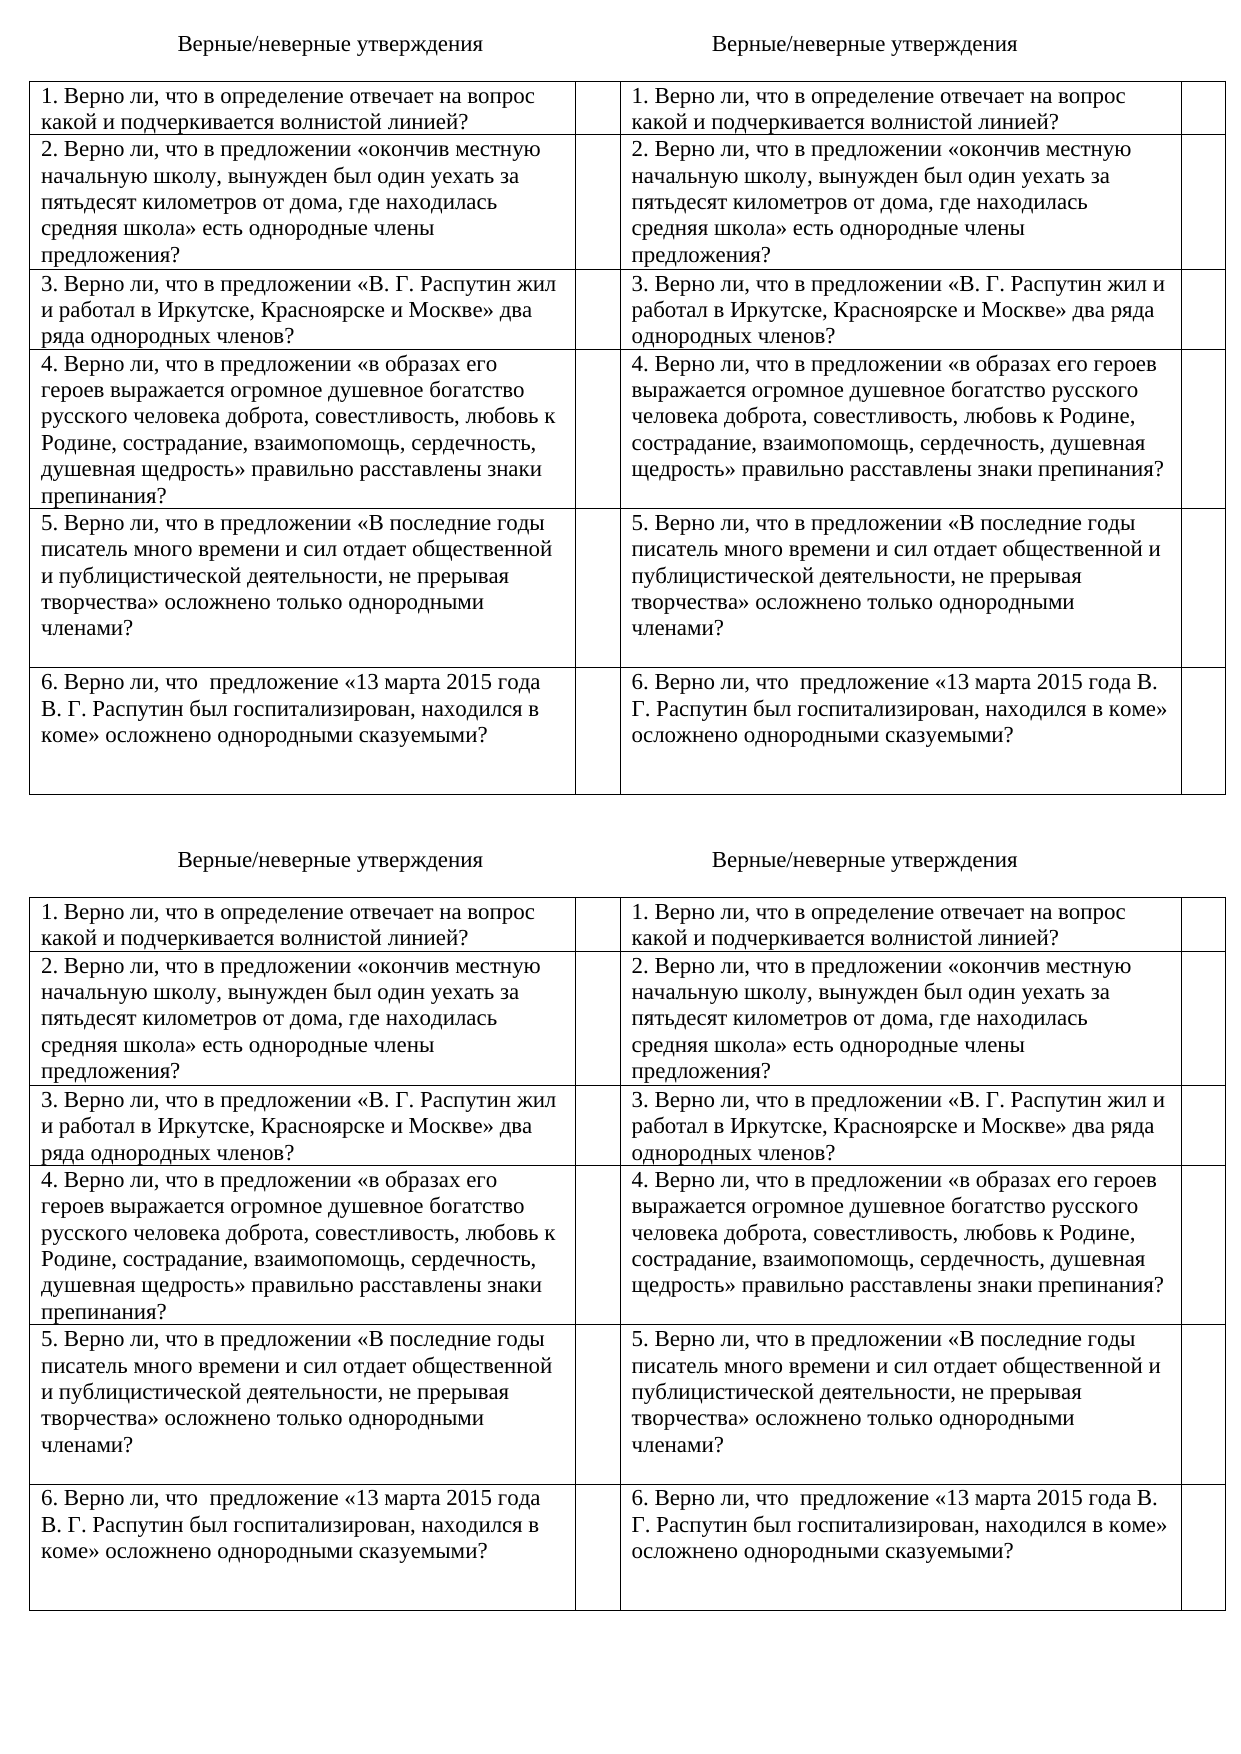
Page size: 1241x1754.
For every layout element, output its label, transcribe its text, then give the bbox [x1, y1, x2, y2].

table_cell [576, 270, 620, 349]
table_cell 4. Верно ли, что в предложении «в образах его героев выражается огромное душевное богатство русского человека доброта, совестливость, любовь к Родине, сострадание, взаимопомощь, сердечность, душевная щедрость» правильно расставлены знаки препинания? [621, 1166, 1181, 1324]
table_cell 6. Верно ли, что предложение «13 марта 2015 года В. Г. Распутин был госпитализирован, находился в коме» осложнено однородными сказуемыми? [30, 668, 575, 794]
table_cell 2. Верно ли, что в предложении «окончив местную начальную школу, вынужден был один уехать за пятьдесят километров от дома, где находилась средняя школа» есть однородные члены предложения? [621, 952, 1181, 1085]
table_cell [1182, 1086, 1225, 1165]
text Верные/неверные утверждения Верные/неверные утверждения [177, 846, 1152, 872]
table_cell 3. Верно ли, что в предложении «В. Г. Распутин жил и работал в Иркутске, Красноярске и Москве» два ряда однородных членов? [30, 1086, 575, 1165]
table_cell [1182, 1325, 1225, 1483]
table_header [1182, 82, 1225, 134]
table_cell [576, 1166, 620, 1324]
table_header [576, 898, 620, 951]
table_cell 2. Верно ли, что в предложении «окончив местную начальную школу, вынужден был один уехать за пятьдесят километров от дома, где находилась средняя школа» есть однородные члены предложения? [30, 952, 575, 1085]
table_cell 2. Верно ли, что в предложении «окончив местную начальную школу, вынужден был один уехать за пятьдесят километров от дома, где находилась средняя школа» есть однородные члены предложения? [621, 135, 1181, 269]
table_cell [1182, 1166, 1225, 1324]
table_header 1. Верно ли, что в определение отвечает на вопрос какой и подчеркивается волнистой линией? [621, 898, 1181, 951]
table_cell 3. Верно ли, что в предложении «В. Г. Распутин жил и работал в Иркутске, Красноярске и Москве» два ряда однородных членов? [621, 270, 1181, 349]
table_cell 6. Верно ли, что предложение «13 марта 2015 года В. Г. Распутин был госпитализирован, находился в коме» осложнено однородными сказуемыми? [621, 1485, 1181, 1610]
table_cell 3. Верно ли, что в предложении «В. Г. Распутин жил и работал в Иркутске, Красноярске и Москве» два ряда однородных членов? [30, 270, 575, 349]
table_header [576, 82, 620, 134]
table_cell 3. Верно ли, что в предложении «В. Г. Распутин жил и работал в Иркутске, Красноярске и Москве» два ряда однородных членов? [621, 1086, 1181, 1165]
table_cell [576, 1325, 620, 1483]
table_cell [576, 1086, 620, 1165]
table_header 1. Верно ли, что в определение отвечает на вопрос какой и подчеркивается волнистой линией? [621, 82, 1181, 134]
table_cell [1182, 509, 1225, 667]
table_header 1. Верно ли, что в определение отвечает на вопрос какой и подчеркивается волнистой линией? [30, 82, 575, 134]
table_cell [1182, 135, 1225, 269]
table_cell [1182, 668, 1225, 794]
table_cell 4. Верно ли, что в предложении «в образах его героев выражается огромное душевное богатство русского человека доброта, совестливость, любовь к Родине, сострадание, взаимопомощь, сердечность, душевная щедрость» правильно расставлены знаки препинания? [30, 1166, 575, 1324]
table_cell [1182, 1485, 1225, 1610]
table_cell 4. Верно ли, что в предложении «в образах его героев выражается огромное душевное богатство русского человека доброта, совестливость, любовь к Родине, сострадание, взаимопомощь, сердечность, душевная щедрость» правильно расставлены знаки препинания? [30, 350, 575, 508]
table_cell [1182, 952, 1225, 1085]
table_cell 6. Верно ли, что предложение «13 марта 2015 года В. Г. Распутин был госпитализирован, находился в коме» осложнено однородными сказуемыми? [30, 1485, 575, 1610]
table_cell [576, 135, 620, 269]
table_cell [1182, 270, 1225, 349]
table_cell 5. Верно ли, что в предложении «В последние годы писатель много времени и сил отдает общественной и публицистической деятельности, не прерывая творчества» осложнено только однородными членами? [621, 1325, 1181, 1483]
table_cell [576, 952, 620, 1085]
table_cell 4. Верно ли, что в предложении «в образах его героев выражается огромное душевное богатство русского человека доброта, совестливость, любовь к Родине, сострадание, взаимопомощь, сердечность, душевная щедрость» правильно расставлены знаки препинания? [621, 350, 1181, 508]
table_cell [576, 668, 620, 794]
table_cell [1182, 350, 1225, 508]
table_cell 6. Верно ли, что предложение «13 марта 2015 года В. Г. Распутин был госпитализирован, находился в коме» осложнено однородными сказуемыми? [621, 668, 1181, 794]
table_header [1182, 898, 1225, 951]
table_cell [576, 509, 620, 667]
table_cell 5. Верно ли, что в предложении «В последние годы писатель много времени и сил отдает общественной и публицистической деятельности, не прерывая творчества» осложнено только однородными членами? [621, 509, 1181, 667]
table_header 1. Верно ли, что в определение отвечает на вопрос какой и подчеркивается волнистой линией? [30, 898, 575, 951]
table_cell 5. Верно ли, что в предложении «В последние годы писатель много времени и сил отдает общественной и публицистической деятельности, не прерывая творчества» осложнено только однородными членами? [30, 509, 575, 667]
table_cell [576, 1485, 620, 1610]
table_cell [576, 350, 620, 508]
table_cell 2. Верно ли, что в предложении «окончив местную начальную школу, вынужден был один уехать за пятьдесят километров от дома, где находилась средняя школа» есть однородные члены предложения? [30, 135, 575, 269]
table_cell 5. Верно ли, что в предложении «В последние годы писатель много времени и сил отдает общественной и публицистической деятельности, не прерывая творчества» осложнено только однородными членами? [30, 1325, 575, 1483]
text Верные/неверные утверждения Верные/неверные утверждения [177, 29, 1152, 56]
